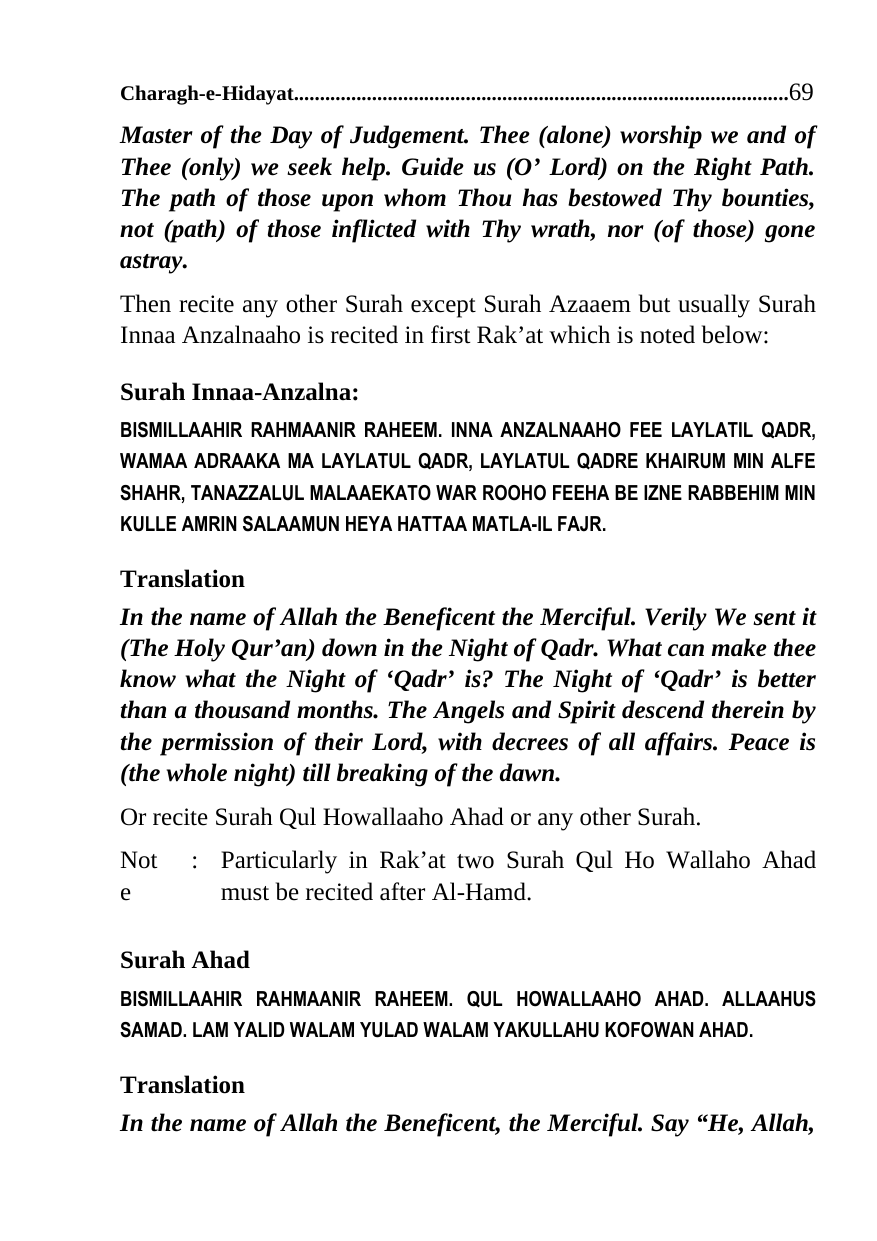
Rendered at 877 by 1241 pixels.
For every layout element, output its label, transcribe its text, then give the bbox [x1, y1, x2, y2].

table_header Particularly in Rak’at two Surah Qul Ho Wallaho Ahad must be recited after Al-Hamd. [209, 844, 828, 919]
text In the name of Allah the Beneficent the Merciful. Verily We sent it (The Holy Qur’an) down in the Night of Qadr. What can make thee know what the Night of ‘Qadr’ is? The Night of ‘Qadr’ is better than a thousand months. The Angels and Spirit descend therein by the permission of their Lord, with decrees of all affairs. Peace is (the whole night) till breaking of the dawn. [120, 600, 817, 787]
text BISMILLAAHIR RAHMAANIR RAHEEM. QUL HOWALLAAHO AHAD. ALLAAHUS SAMAD. LAM YALID WALAM YULAD WALAM YAKULLAHU KOFOWAN AHAD. [120, 981, 817, 1044]
table_header : [180, 844, 209, 919]
text Then recite any other Surah except Surah Azaaem but usually Surah Innaa Anzalnaaho is recited in first Rak’at which is noted below: [120, 287, 817, 350]
text BISMILLAAHIR RAHMAANIR RAHEEM. INNA ANZALNAAHO FEE LAYLATIL QADR, WAMAA ADRAAKA MA LAYLATUL QADR, LAYLATUL QADRE KHAIRUM MIN ALFE SHAHR, TANAZZALUL MALAAEKATO WAR ROOHO FEEHA BE IZNE RABBEHIM MIN KULLE AMRIN SALAAMUN HEYA HATTAA MATLA-IL FAJR. [120, 412, 817, 537]
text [120, 1106, 817, 1137]
subtitle Surah Ahad [120, 944, 817, 975]
subtitle Surah Innaa-Anzalna: [120, 375, 817, 406]
subtitle Translation [120, 1069, 817, 1100]
table_header Note [109, 844, 180, 919]
text Or recite Surah Qul Howallaaho Ahad or any other Surah. [120, 800, 817, 831]
subtitle Translation [120, 562, 817, 594]
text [120, 119, 817, 275]
